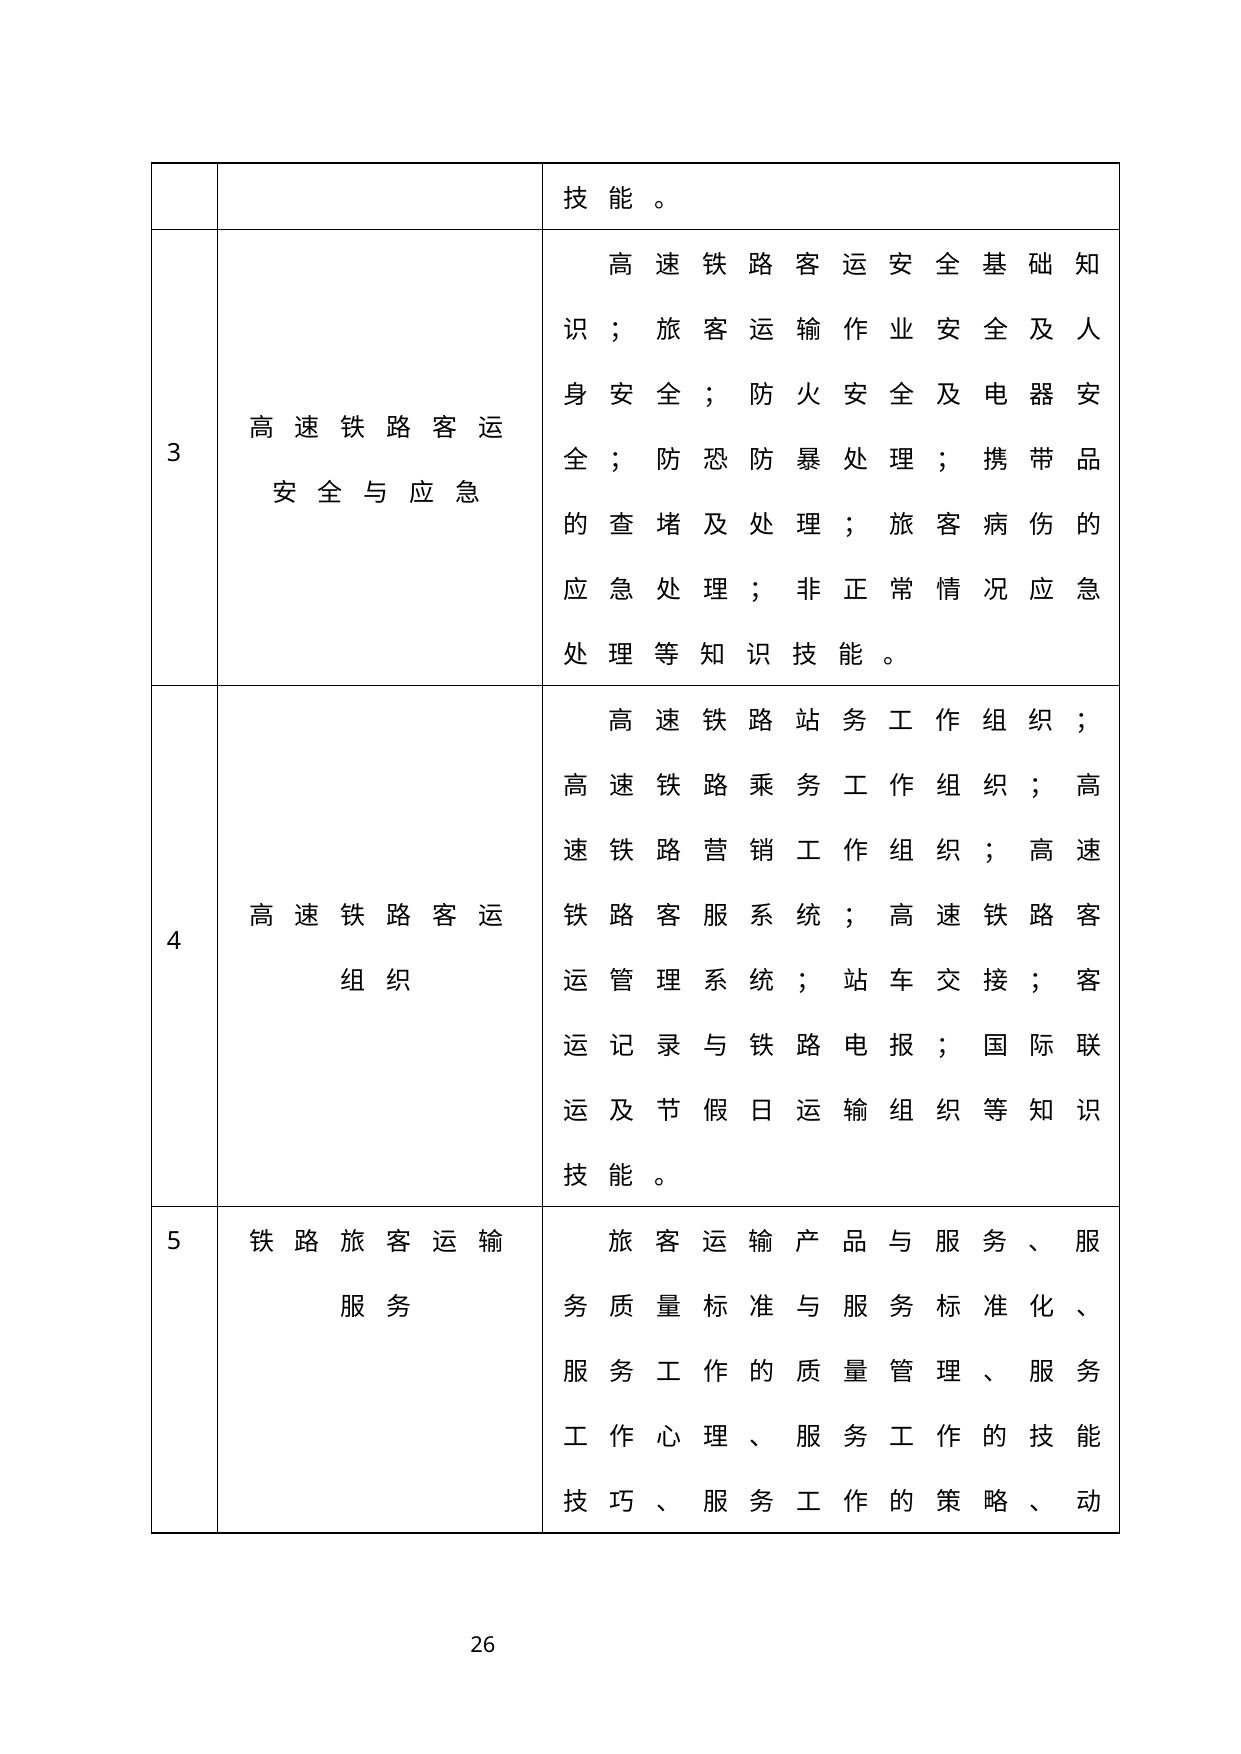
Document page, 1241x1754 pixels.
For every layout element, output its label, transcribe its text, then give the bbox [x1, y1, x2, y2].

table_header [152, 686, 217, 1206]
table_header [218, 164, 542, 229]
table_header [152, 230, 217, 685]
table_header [543, 230, 1119, 685]
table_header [218, 230, 542, 685]
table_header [543, 1207, 1119, 1532]
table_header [218, 1207, 542, 1532]
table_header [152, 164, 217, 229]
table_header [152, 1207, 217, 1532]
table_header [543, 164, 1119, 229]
